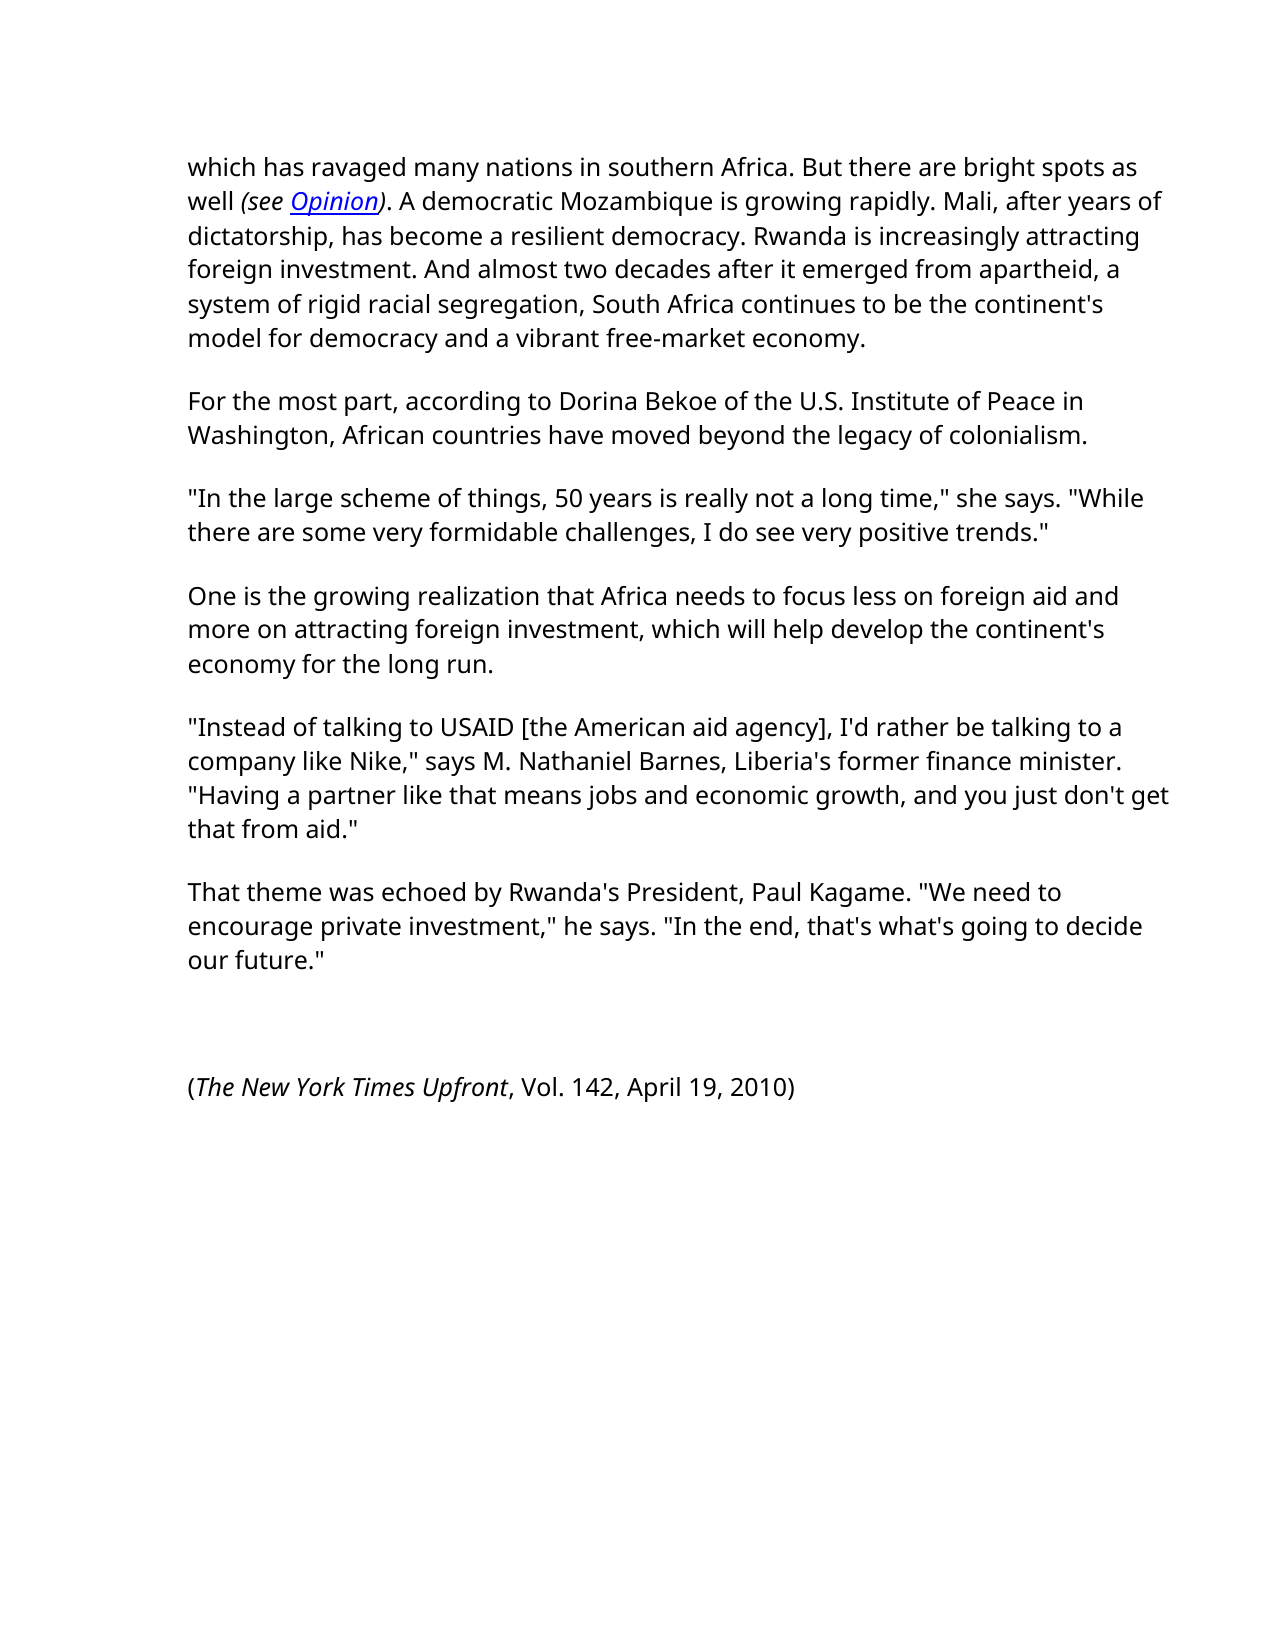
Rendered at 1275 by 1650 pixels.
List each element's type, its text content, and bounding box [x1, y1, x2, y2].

text One is the growing realization that Africa needs to focus less on foreign aid and more on attracting foreign investment, which will help develop the continent's economy for the long run. [187, 578, 1181, 680]
text For the most part, according to Dorina Bekoe of the U.S. Institute of Peace in Washington, African countries have moved beyond the legacy of colonialism. [187, 383, 1181, 452]
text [187, 150, 1181, 354]
text (The New York Times Upfront, Vol. 142, April 19, 2010) [187, 1069, 1181, 1103]
text "In the large scheme of things, 50 years is really not a long time," she says. "While there are some very formidable challenges, I do see very positive trends." [187, 481, 1181, 549]
text "Instead of talking to USAID [the American aid agency], I'd rather be talking to a company like Nike," says M. Nathaniel Barnes, Liberia's former finance minister. "Having a partner like that means jobs and economic growth, and you just don't get that from aid." [187, 709, 1181, 846]
text That theme was echoed by Rwanda's President, Paul Kagame. "We need to encourage private investment," he says. "In the end, that's what's going to decide our future." [187, 875, 1181, 977]
